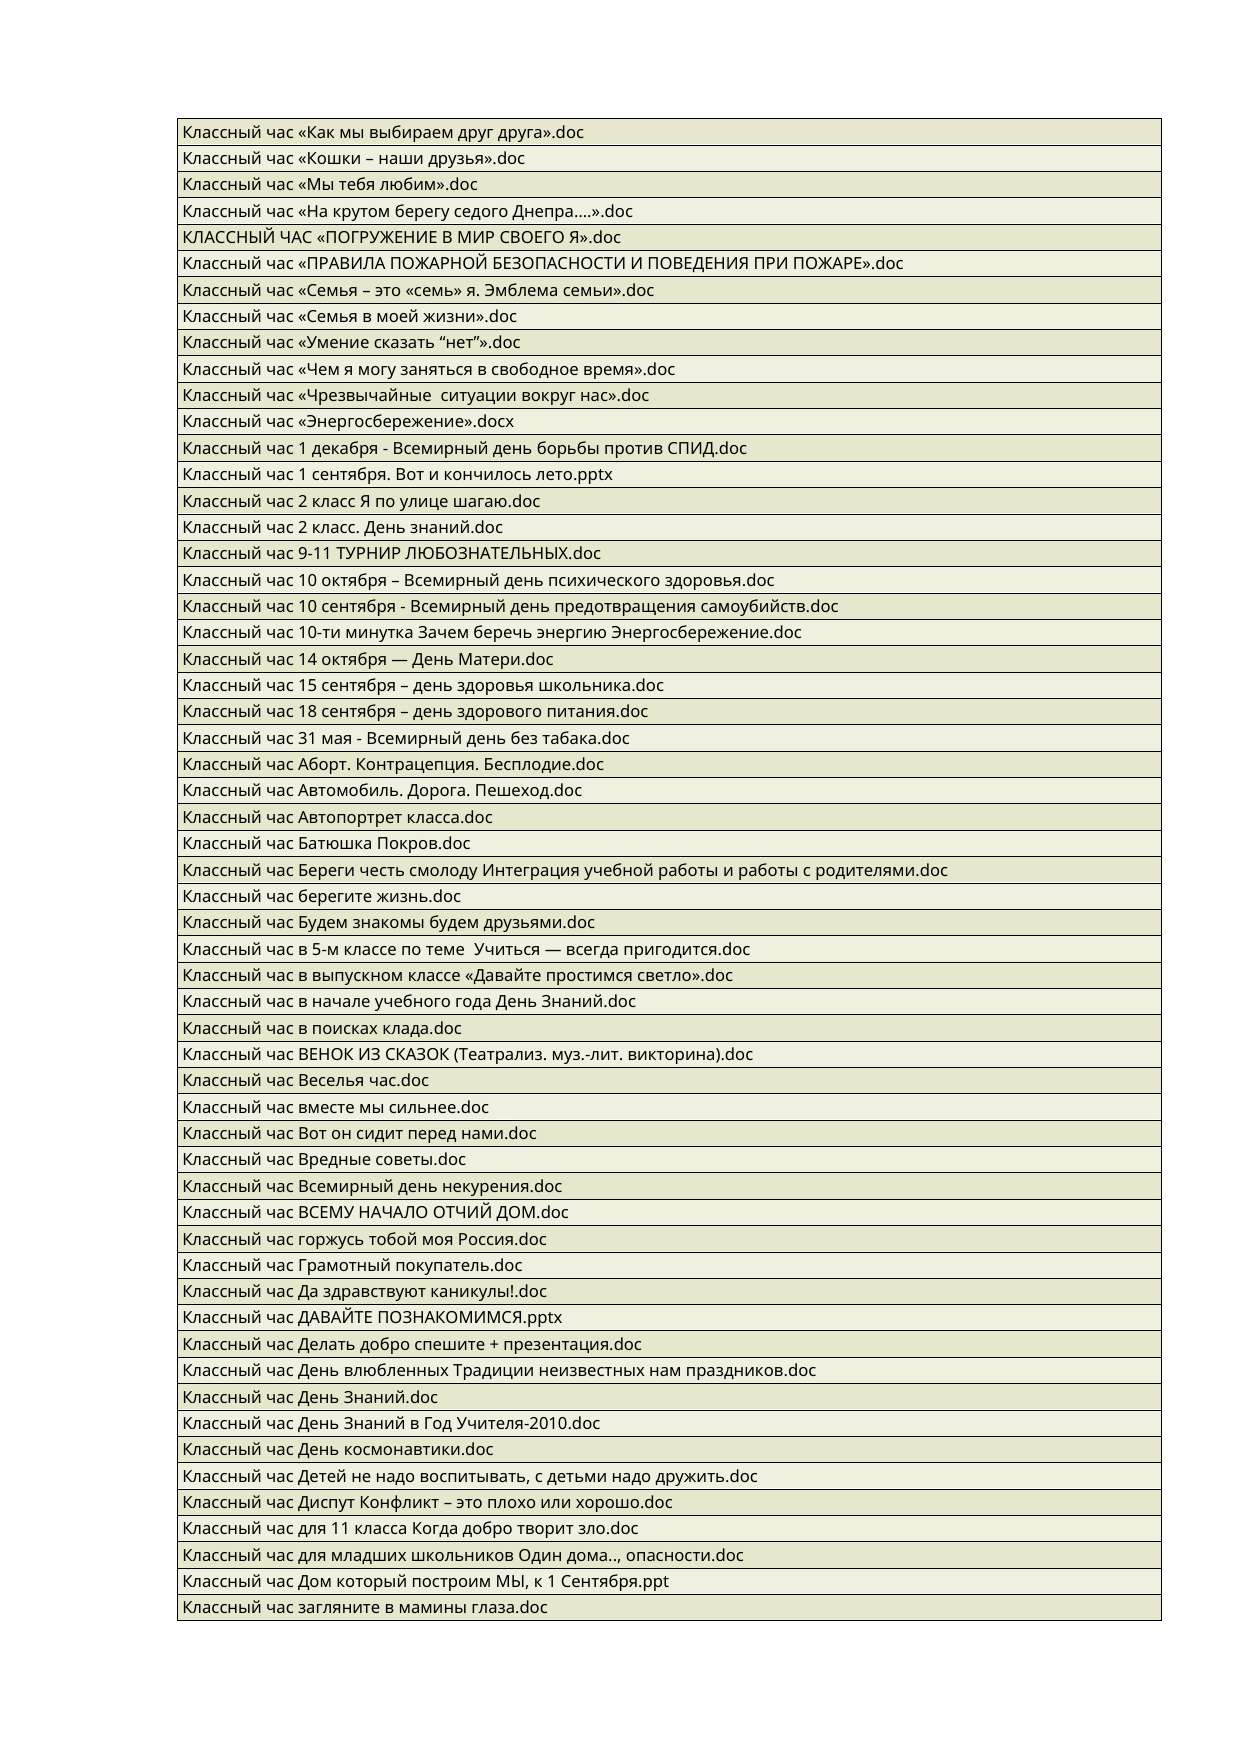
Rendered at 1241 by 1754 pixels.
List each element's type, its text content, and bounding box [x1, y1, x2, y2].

table_cell Классный час 10-ти минутка Зачем беречь энергию Энергосбережение.doc [178, 620, 1161, 645]
table_cell Классный час в выпускном классе «Давайте простимся светло».doc [178, 963, 1161, 988]
table_cell Классный час 2 класс Я по улице шагаю.doc [178, 488, 1161, 513]
table_cell Классный час День влюбленных Традиции неизвестных нам праздников.doc [178, 1358, 1161, 1383]
table_cell Классный час в начале учебного года День Знаний.doc [178, 989, 1161, 1014]
table_cell Классный час в 5-м классе по теме Учиться — всегда пригодится.doc [178, 936, 1161, 961]
table_cell Классный час Всемирный день некурения.doc [178, 1173, 1161, 1199]
table_cell Классный час горжусь тобой моя Россия.doc [178, 1226, 1161, 1251]
table_cell Классный час «Кошки – наши друзья».doc [178, 146, 1161, 171]
table_cell Классный час «Умение сказать “нет”».doc [178, 330, 1161, 355]
table_cell Классный час берегите жизнь.doc [178, 884, 1161, 909]
table_cell Классный час Автомобиль. Дорога. Пешеход.doc [178, 778, 1161, 803]
table_cell Классный час 1 сентября. Вот и кончилось лето.pptx [178, 462, 1161, 487]
table_cell Классный час для младших школьников Один дома.., опасности.doc [178, 1542, 1161, 1568]
table_cell Классный час 10 сентября - Всемирный день предотвращения самоубийств.doc [178, 594, 1161, 619]
table_cell КЛАССНЫЙ ЧАС «ПОГРУЖЕНИЕ В МИР СВОЕГО Я».doc [178, 225, 1161, 250]
table_cell Классный час «Семья – это «семь» я. Эмблема семьи».doc [178, 277, 1161, 303]
table_cell Классный час «Чрезвычайные ситуации вокруг нас».doc [178, 383, 1161, 408]
table_cell Классный час ВЕНОК ИЗ СКАЗОК (Театрализ. муз.-лит. викторина).doc [178, 1042, 1161, 1067]
table_cell Классный час Диспут Конфликт – это плохо или хорошо.doc [178, 1490, 1161, 1515]
table_cell Классный час Будем знакомы будем друзьями.doc [178, 910, 1161, 935]
table_cell Классный час День космонавтики.doc [178, 1437, 1161, 1462]
table_cell Классный час «Мы тебя любим».doc [178, 172, 1161, 197]
table_cell Классный час Береги честь смолоду Интеграция учебной работы и работы с родителями.doc [178, 857, 1161, 882]
table_cell Классный час 2 класс. День знаний.doc [178, 515, 1161, 540]
table_cell Классный час «Семья в моей жизни».doc [178, 304, 1161, 329]
table_cell Классный час 10 октября – Всемирный день психического здоровья.doc [178, 567, 1161, 592]
table_cell Классный час 15 сентября – день здоровья школьника.doc [178, 673, 1161, 698]
table_cell Классный час Веселья час.doc [178, 1068, 1161, 1093]
table_cell Классный час «Чем я могу заняться в свободное время».doc [178, 356, 1161, 382]
table_cell Классный час Грамотный покупатель.doc [178, 1253, 1161, 1278]
table_cell Классный час 14 октября — День Матери.doc [178, 646, 1161, 672]
table_cell Классный час Вредные советы.doc [178, 1147, 1161, 1172]
table_cell Классный час Автопортрет класса.doc [178, 804, 1161, 830]
table_cell Классный час загляните в мамины глаза.doc [178, 1595, 1161, 1620]
table_cell Классный час «Энергосбережение».docx [178, 409, 1161, 434]
table_cell Классный час Аборт. Контрацепция. Бесплодие.doc [178, 752, 1161, 777]
table_cell Классный час «На крутом берегу седого Днепра….».doc [178, 198, 1161, 223]
table_cell Классный час Делать добро спешите + презентация.doc [178, 1331, 1161, 1357]
table_cell Классный час вместе мы сильнее.doc [178, 1094, 1161, 1119]
table_cell Классный час Детей не надо воспитывать, с детьми надо дружить.doc [178, 1463, 1161, 1488]
table_cell Классный час 9-11 ТУРНИР ЛЮБОЗНАТЕЛЬНЫХ.doc [178, 541, 1161, 566]
table_cell Классный час ДАВАЙТЕ ПОЗНАКОМИМСЯ.pptx [178, 1305, 1161, 1330]
table_cell Классный час 18 сентября – день здорового питания.doc [178, 699, 1161, 724]
table_cell Классный час Да здравствуют каникулы!.doc [178, 1279, 1161, 1304]
table_cell Классный час для 11 класса Когда добро творит зло.doc [178, 1516, 1161, 1541]
table_cell Классный час 31 мая - Всемирный день без табака.doc [178, 725, 1161, 751]
table_cell Классный час в поисках клада.doc [178, 1015, 1161, 1041]
table_cell Классный час ВСЕМУ НАЧАЛО ОТЧИЙ ДОМ.doc [178, 1200, 1161, 1225]
table_cell Классный час День Знаний.doc [178, 1384, 1161, 1409]
table_cell Классный час Дом который построим МЫ, к 1 Сентября.ppt [178, 1569, 1161, 1594]
table_cell Классный час 1 декабря - Всемирный день борьбы против СПИД.doc [178, 435, 1161, 461]
table_cell Классный час Вот он сидит перед нами.doc [178, 1121, 1161, 1146]
table_cell Классный час «ПРАВИЛА ПОЖАРНОЙ БЕЗОПАСНОСТИ И ПОВЕДЕНИЯ ПРИ ПОЖАРЕ».doc [178, 251, 1161, 276]
table_cell Классный час «Как мы выбираем друг друга».doc [178, 119, 1161, 144]
table_cell Классный час Батюшка Покров.doc [178, 831, 1161, 856]
table_cell Классный час День Знаний в Год Учителя-2010.doc [178, 1411, 1161, 1436]
